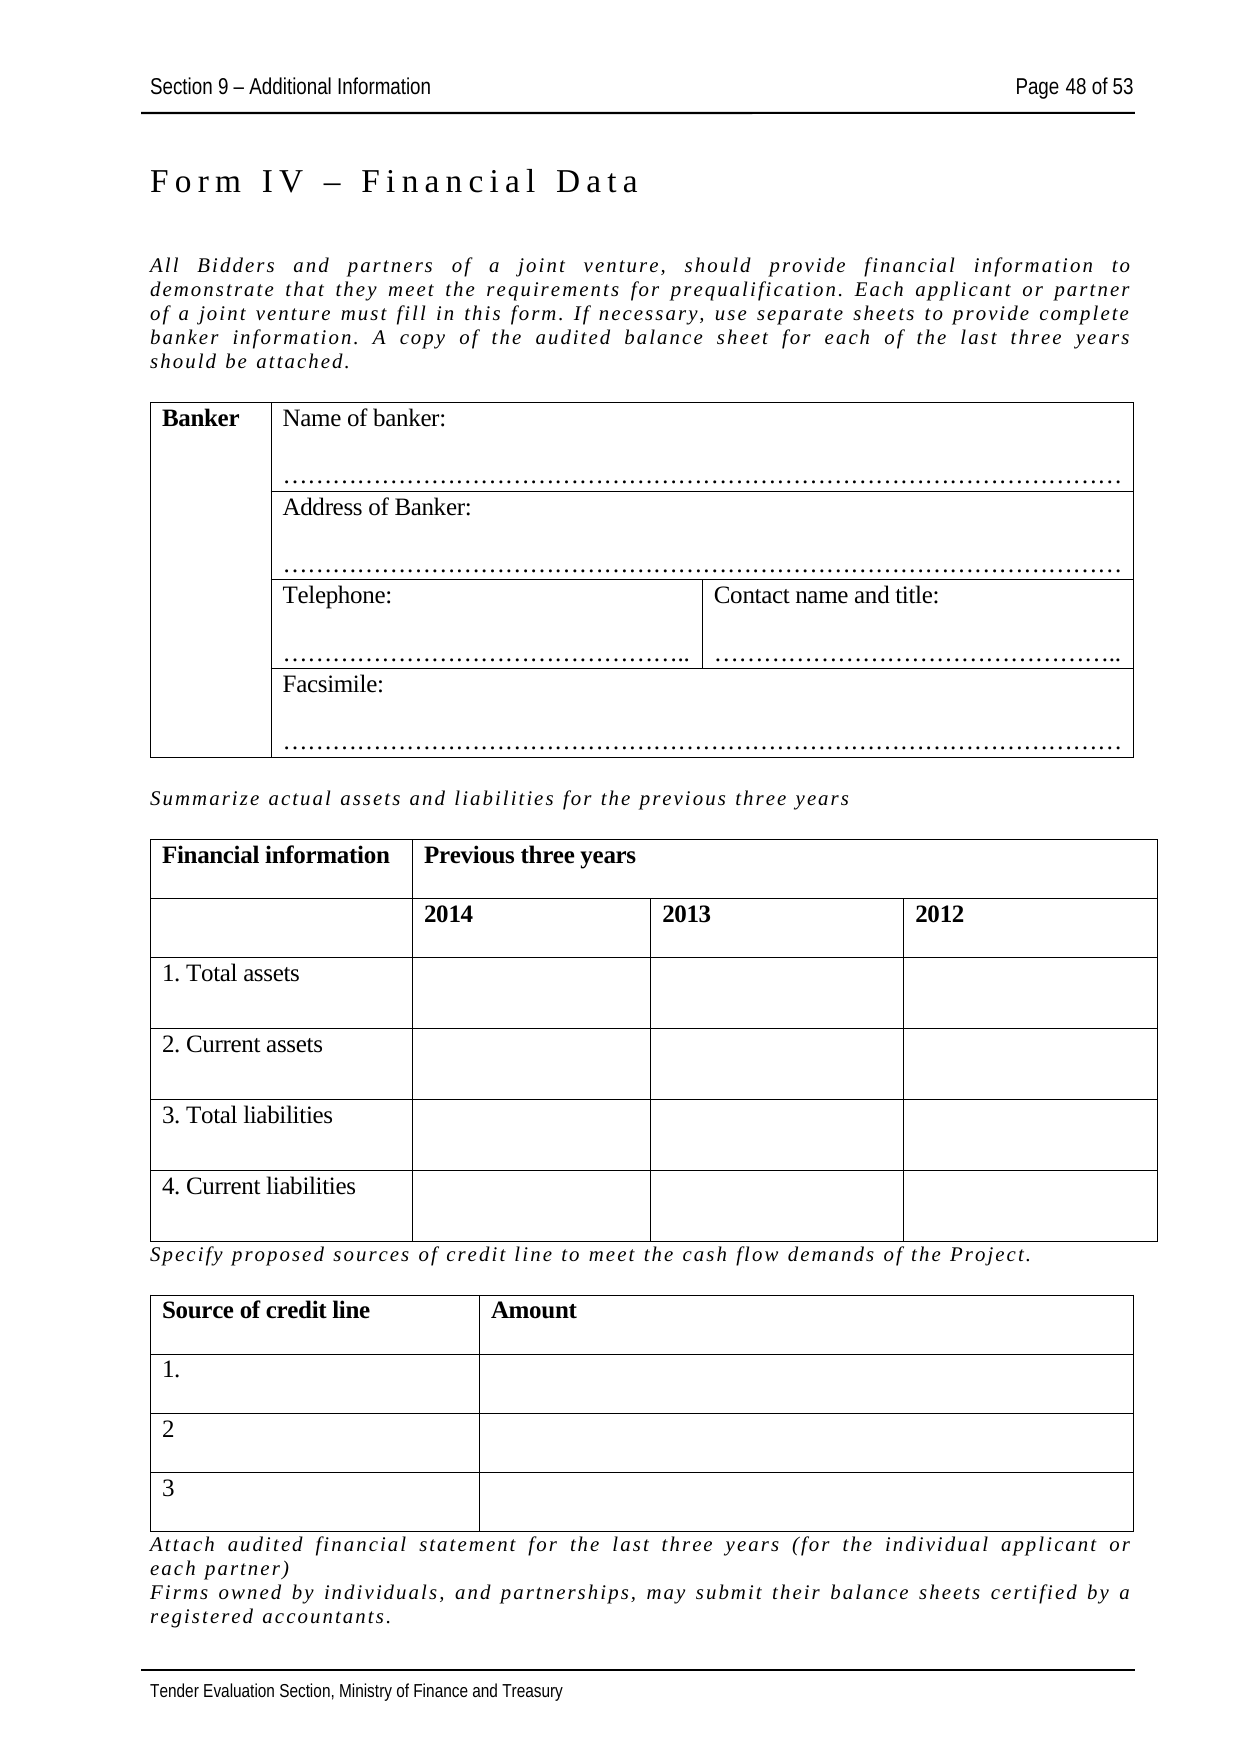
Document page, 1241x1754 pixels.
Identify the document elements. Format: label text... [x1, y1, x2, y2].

table_cell [904, 1100, 1157, 1170]
table_header Source of credit line [151, 1296, 479, 1353]
table_cell [904, 1171, 1157, 1241]
text Specify proposed sources of credit line to meet the cash flow demands of the Project. [150, 1242, 1134, 1266]
table_cell Telephone: ………………………………………….. [272, 580, 702, 668]
table_header Banker [151, 403, 271, 757]
table_cell 2 [151, 1414, 479, 1472]
table_cell 3. Total liabilities [151, 1100, 412, 1170]
table_cell [151, 899, 412, 957]
table_header Amount [480, 1296, 1133, 1353]
text Summarize actual assets and liabilities for the previous three years [150, 786, 1134, 810]
table_cell [480, 1473, 1133, 1531]
table_cell Address of Banker: ………………………………………………………………………………………… [272, 492, 1133, 579]
table_cell [413, 1029, 650, 1099]
table_cell Facsimile: ………………………………………………………………………………………… [272, 669, 1133, 757]
table_cell [413, 958, 650, 1028]
table_cell 1. Total assets [151, 958, 412, 1028]
table_cell 3 [151, 1473, 479, 1531]
table_header Previous three years [413, 840, 1157, 898]
table_cell 2014 [413, 899, 650, 957]
text All Bidders and partners of a joint venture, should provide financial information to demonstrate that they meet the requirements for prequalification. Each applicant or partner of a joint venture must fill in this form. If necessary, use separate sheets to provide complete banker information. A copy of the audited balance sheet for each of the last three years should be attached. [150, 253, 1134, 373]
text Firms owned by individuals, and partnerships, may submit their balance sheets certified by a registered accountants. [150, 1580, 1134, 1628]
table_cell 2013 [651, 899, 903, 957]
table_cell [904, 958, 1157, 1028]
table_header Name of banker: ………………………………………………………………………………………… [272, 403, 1133, 491]
text Attach audited financial statement for the last three years (for the individual applicant or each partner) [150, 1532, 1134, 1580]
table_cell [480, 1414, 1133, 1472]
table_cell [413, 1171, 650, 1241]
table_cell Contact name and title: ………………………………………….. [703, 580, 1133, 668]
table_cell [480, 1355, 1133, 1413]
table_cell [904, 1029, 1157, 1099]
subtitle Form IV – Financial Data [150, 161, 1134, 199]
table_cell [651, 958, 903, 1028]
table_cell [413, 1100, 650, 1170]
table_cell 1. [151, 1355, 479, 1413]
table_cell [651, 1100, 903, 1170]
table_cell [651, 1171, 903, 1241]
table_header Financial information [151, 840, 412, 898]
table_cell [651, 1029, 903, 1099]
table_cell 2. Current assets [151, 1029, 412, 1099]
table_cell 4. Current liabilities [151, 1171, 412, 1241]
table_cell 2012 [904, 899, 1157, 957]
